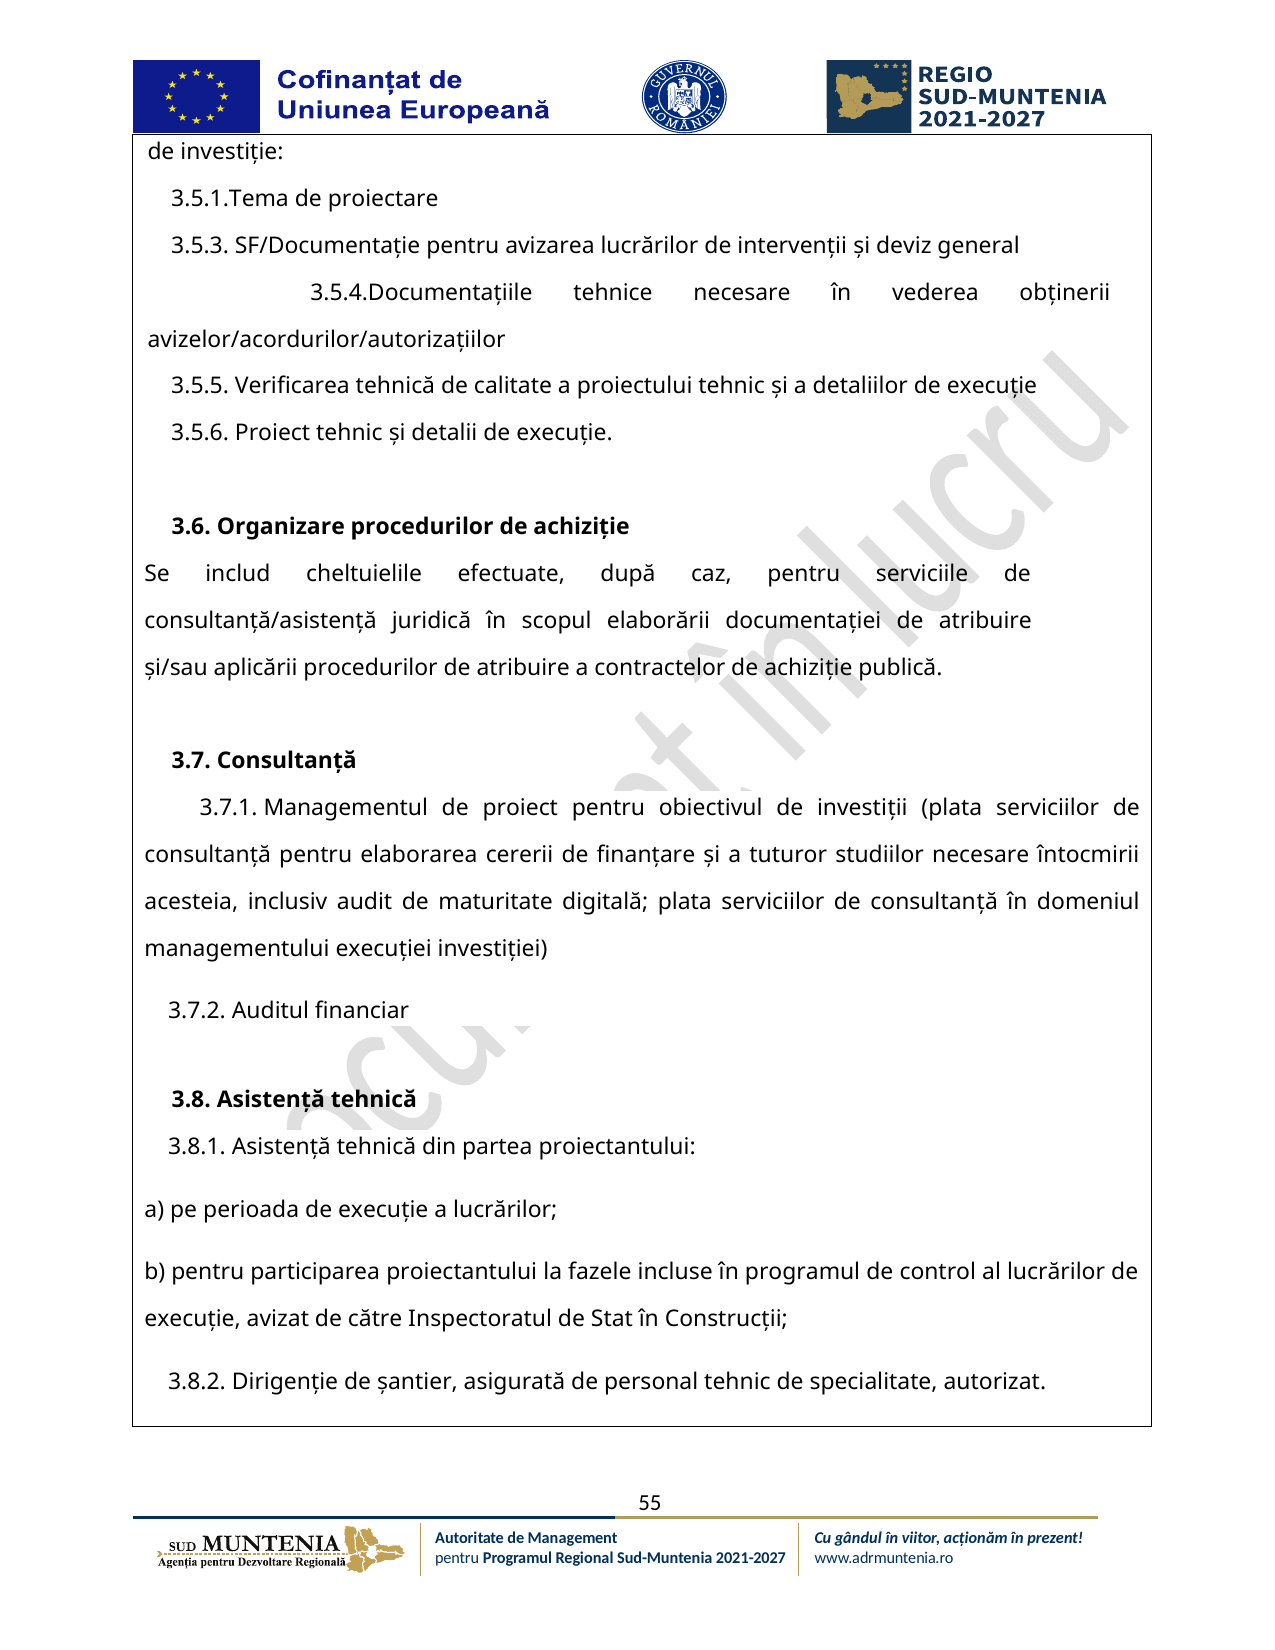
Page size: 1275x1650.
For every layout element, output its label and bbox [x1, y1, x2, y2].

table_header [133, 135, 1151, 1426]
